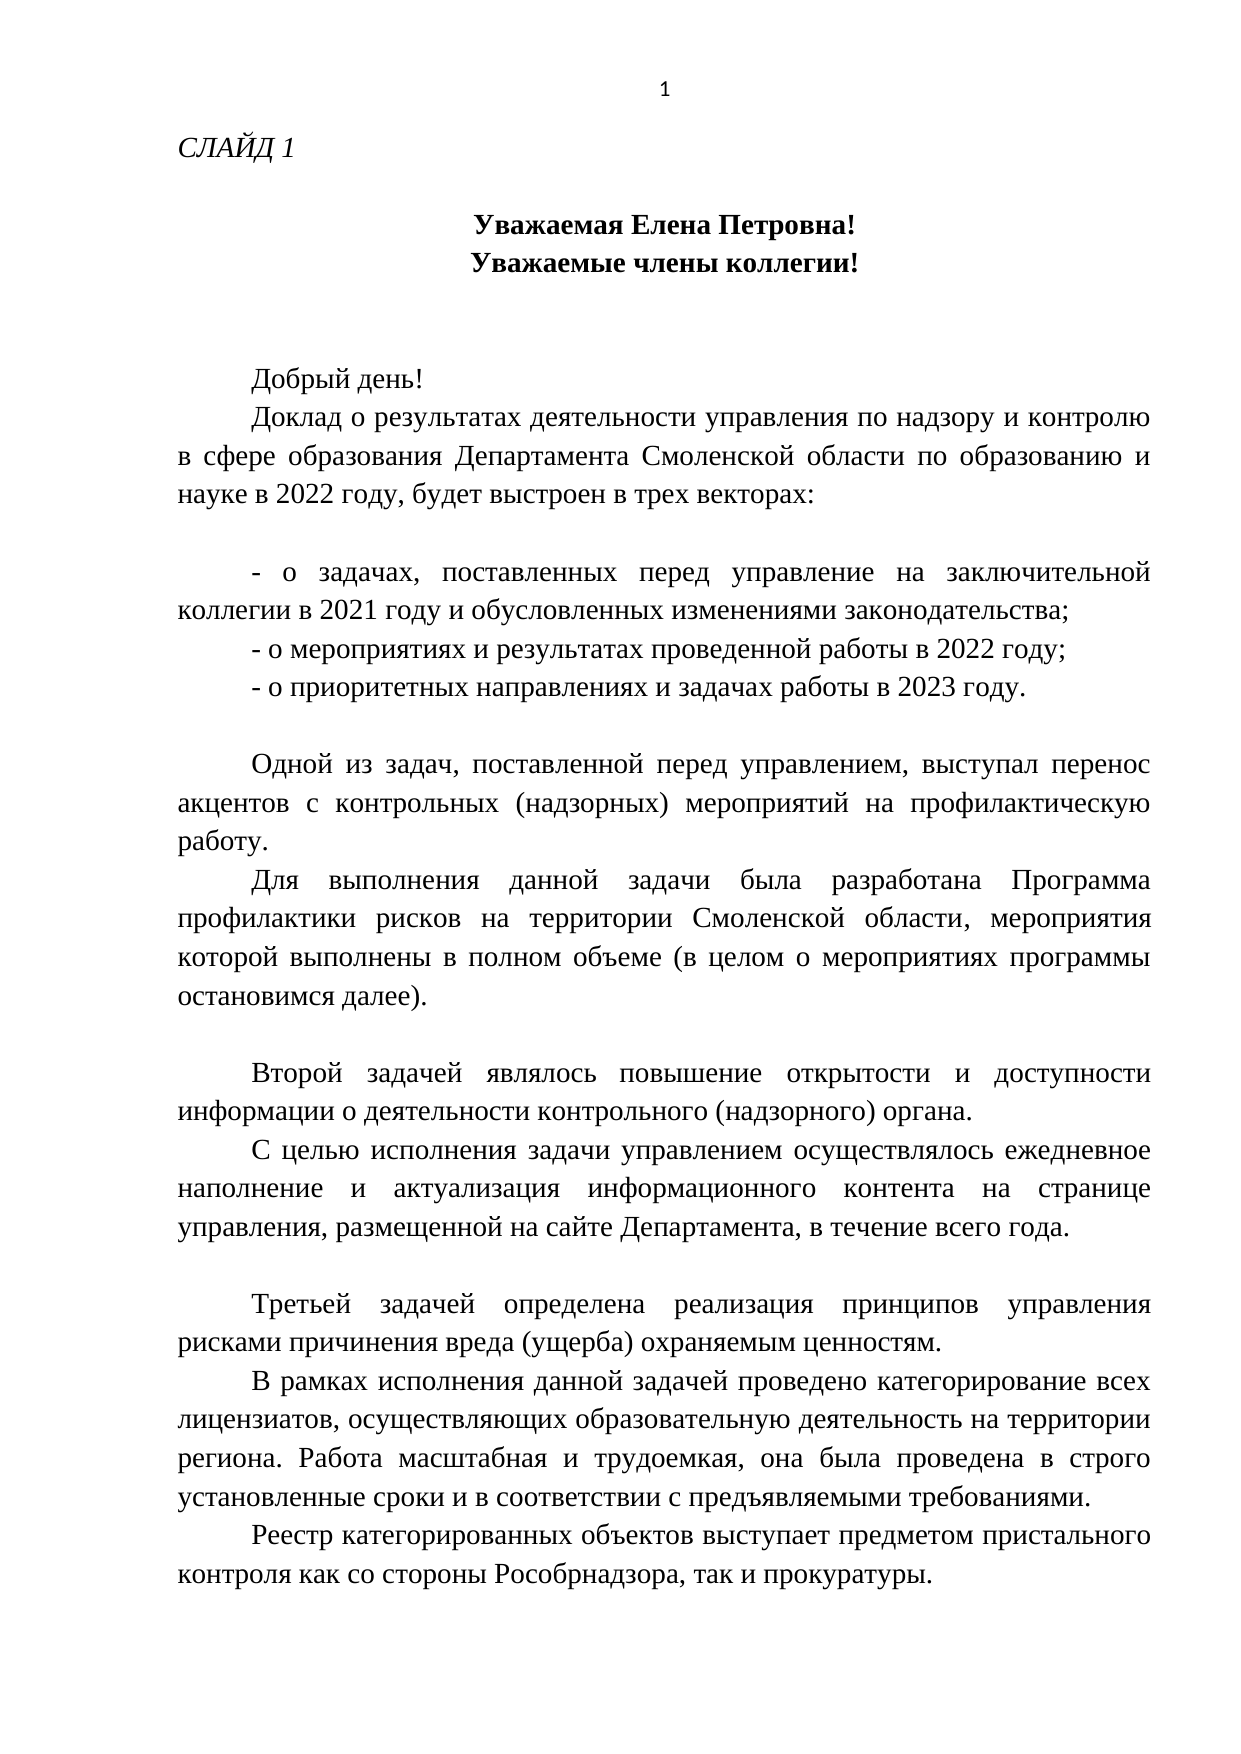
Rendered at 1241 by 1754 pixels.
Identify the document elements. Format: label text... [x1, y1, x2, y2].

text В рамках исполнения данной задачей проведено категорирование всех лицензиатов, осуществляющих образовательную деятельность на территории региона. Работа масштабная и трудоемкая, она была проведена в строго установленные сроки и в соответствии с предъявляемыми требованиями. [177, 1363, 1152, 1512]
text Третьей задачей определена реализация принципов управления рисками причинения вреда (ущерба) охраняемым ценностям. [177, 1286, 1152, 1358]
text Одной из задач, поставленной перед управлением, выступал перенос акцентов с контрольных (надзорных) мероприятий на профилактическую работу. [177, 746, 1152, 857]
text Доклад о результатах деятельности управления по надзору и контролю в сфере образования Департамента Смоленской области по образованию и науке в 2022 году, будет выстроен в трех векторах: [177, 399, 1152, 510]
text Второй задачей являлось повышение открытости и доступности информации о деятельности контрольного (надзорного) органа. [177, 1055, 1152, 1127]
text СЛАЙД 1 [177, 130, 1152, 163]
text С целью исполнения задачи управлением осуществлялось ежедневное наполнение и актуализация информационного контента на странице управления, размещенной на сайте Департамента, в течение всего года. [177, 1132, 1152, 1242]
text Уважаемые члены коллегии! [177, 245, 1152, 279]
text - о мероприятиях и результатах проведенной работы в 2022 году; [177, 631, 1152, 664]
text Реестр категорированных объектов выступает предметом пристального контроля как со стороны Рособрнадзора, так и прокуратуры. [177, 1517, 1152, 1589]
text Для выполнения данной задачи была разработана Программа профилактики рисков на территории Смоленской области, мероприятия которой выполнены в полном объеме (в целом о мероприятиях программы остановимся далее). [177, 862, 1152, 1011]
text - о задачах, поставленных перед управление на заключительной коллегии в 2021 году и обусловленных изменениями законодательства; [177, 554, 1152, 626]
text Уважаемая Елена Петровна! [177, 207, 1152, 240]
text Добрый день! [177, 361, 1152, 394]
text - о приоритетных направлениях и задачах работы в 2023 году. [177, 669, 1152, 703]
